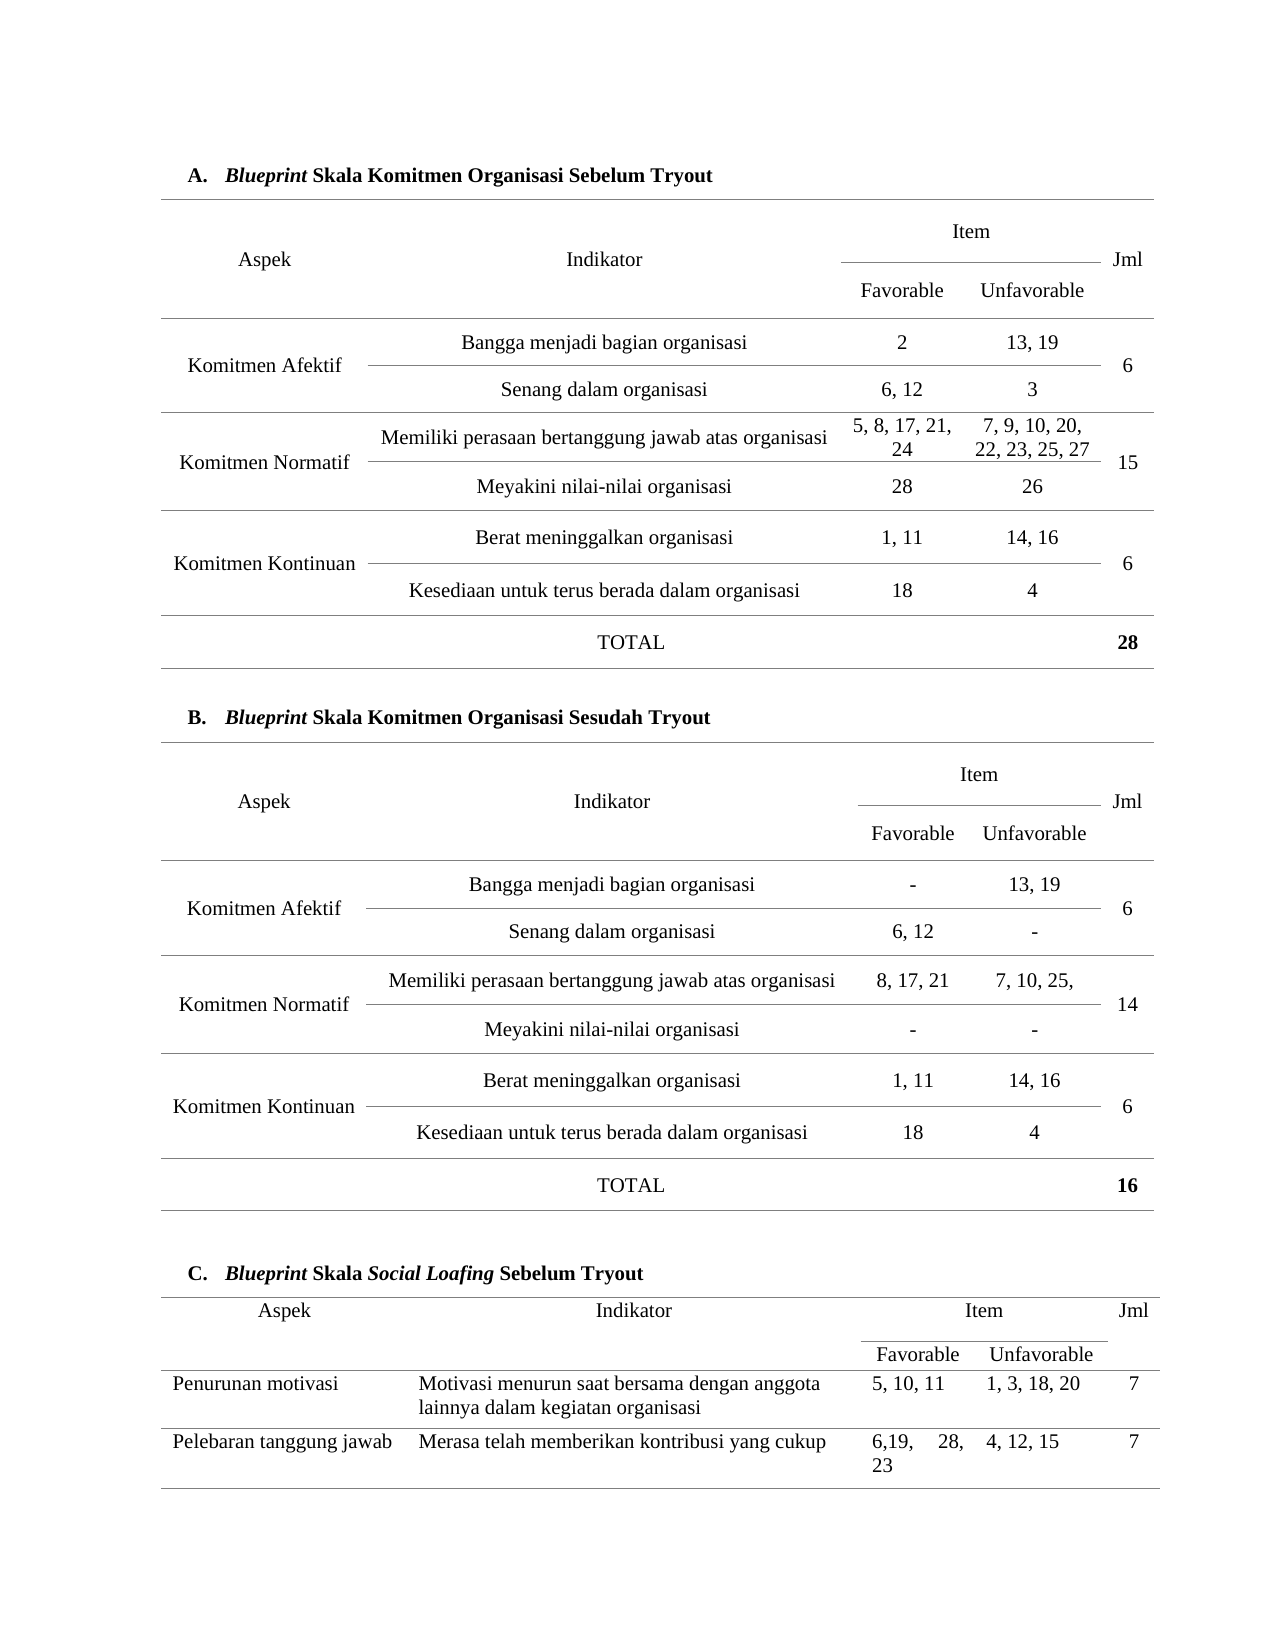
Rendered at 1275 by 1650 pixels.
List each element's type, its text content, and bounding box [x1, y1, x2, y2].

table_cell - [968, 1005, 1101, 1053]
table_cell Komitmen Afektif [161, 861, 366, 954]
table_cell 5, 8, 17, 21, 24 [841, 413, 963, 461]
table_cell 7 [1108, 1371, 1160, 1428]
table_cell 8, 17, 21 [858, 956, 968, 1004]
table_cell 6,19, 28, 23 [861, 1429, 975, 1488]
table_cell Memiliki perasaan bertanggung jawab atas organisasi [366, 956, 858, 1004]
list Blueprint Skala Komitmen Organisasi Sebelum Tryout [187, 162, 1125, 187]
list Blueprint Skala Komitmen Organisasi Sesudah Tryout [187, 705, 1125, 729]
table_cell - [858, 861, 968, 907]
table_cell 14, 16 [968, 1054, 1101, 1106]
table_cell 1, 11 [841, 511, 963, 563]
table_cell Komitmen Kontinuan [161, 1054, 366, 1158]
table_header Jml [1101, 743, 1154, 860]
table_cell - [858, 1005, 968, 1053]
table_cell 6 [1101, 861, 1154, 954]
table_cell Kesediaan untuk terus berada dalam organisasi [366, 1107, 858, 1158]
table_cell 26 [963, 462, 1101, 510]
table_cell Komitmen Normatif [161, 956, 366, 1053]
table_header Item [861, 1298, 1107, 1341]
table_cell 6 [1101, 319, 1154, 412]
table_cell Berat meninggalkan organisasi [366, 1054, 858, 1106]
table_header Aspek [161, 1298, 407, 1369]
table_cell 4 [963, 564, 1101, 615]
table_cell 6 [1101, 511, 1154, 615]
table_cell Senang dalam organisasi [366, 909, 858, 954]
table_header Indikator [366, 743, 858, 860]
table_cell 18 [841, 564, 963, 615]
table_cell 4, 12, 15 [975, 1429, 1107, 1488]
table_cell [161, 1429, 407, 1488]
table_cell TOTAL [161, 616, 1101, 668]
table_cell - [968, 909, 1101, 954]
table_cell Komitmen Afektif [161, 319, 368, 412]
table_cell 14 [1101, 956, 1154, 1053]
table_header Indikator [407, 1298, 861, 1369]
table_cell 1, 3, 18, 20 [975, 1371, 1107, 1428]
table_cell Penurunan motivasi [161, 1371, 407, 1428]
table_cell Meyakini nilai-nilai organisasi [368, 462, 841, 510]
table_cell Bangga menjadi bagian organisasi [368, 319, 841, 365]
table_header Item [858, 743, 1101, 805]
table_cell 13, 19 [968, 861, 1101, 907]
table_cell 6, 12 [858, 909, 968, 954]
table_cell Senang dalam organisasi [368, 366, 841, 412]
table_cell 28 [841, 462, 963, 510]
table_cell 28 [1101, 616, 1154, 668]
table_cell 1, 11 [858, 1054, 968, 1106]
table_cell 7, 9, 10, 20, 22, 23, 25, 27 [963, 413, 1101, 461]
table_cell Komitmen Kontinuan [161, 511, 368, 615]
table_header Indikator [368, 200, 841, 317]
table_cell 18 [858, 1107, 968, 1158]
table_cell 2 [841, 319, 963, 365]
table_cell Unfavorable [975, 1342, 1107, 1369]
list Blueprint Skala Social Loafing Sebelum Tryout [187, 1260, 1125, 1284]
table_header Aspek [161, 743, 366, 860]
table_cell Meyakini nilai-nilai organisasi [366, 1005, 858, 1053]
table_header Item [841, 200, 1101, 262]
table_header Aspek [161, 200, 368, 317]
table_header Jml [1108, 1298, 1160, 1369]
table_cell Unfavorable [963, 263, 1101, 317]
table_header Jml [1101, 200, 1154, 317]
table_cell Memiliki perasaan bertanggung jawab atas organisasi [368, 413, 841, 461]
table_cell 15 [1101, 413, 1154, 510]
table_cell Kesediaan untuk terus berada dalam organisasi [368, 564, 841, 615]
table_cell 5, 10, 11 [861, 1371, 975, 1428]
table_cell 3 [963, 366, 1101, 412]
table_cell Favorable [841, 263, 963, 317]
table_cell Favorable [858, 806, 968, 860]
table_cell 13, 19 [963, 319, 1101, 365]
table_cell 7 [1108, 1429, 1160, 1488]
table_cell 6, 12 [841, 366, 963, 412]
table_cell 6 [1101, 1054, 1154, 1158]
table_cell TOTAL [161, 1159, 1101, 1210]
table_cell 7, 10, 25, [968, 956, 1101, 1004]
table_cell Komitmen Normatif [161, 413, 368, 510]
table_cell 16 [1101, 1159, 1154, 1210]
table_cell Berat meninggalkan organisasi [368, 511, 841, 563]
table_cell Bangga menjadi bagian organisasi [366, 861, 858, 907]
table_cell Favorable [861, 1342, 975, 1369]
table_cell Motivasi menurun saat bersama dengan anggota lainnya dalam kegiatan organisasi [407, 1371, 861, 1428]
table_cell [407, 1429, 861, 1488]
table_cell 4 [968, 1107, 1101, 1158]
table_cell 14, 16 [963, 511, 1101, 563]
table_cell Unfavorable [968, 806, 1101, 860]
